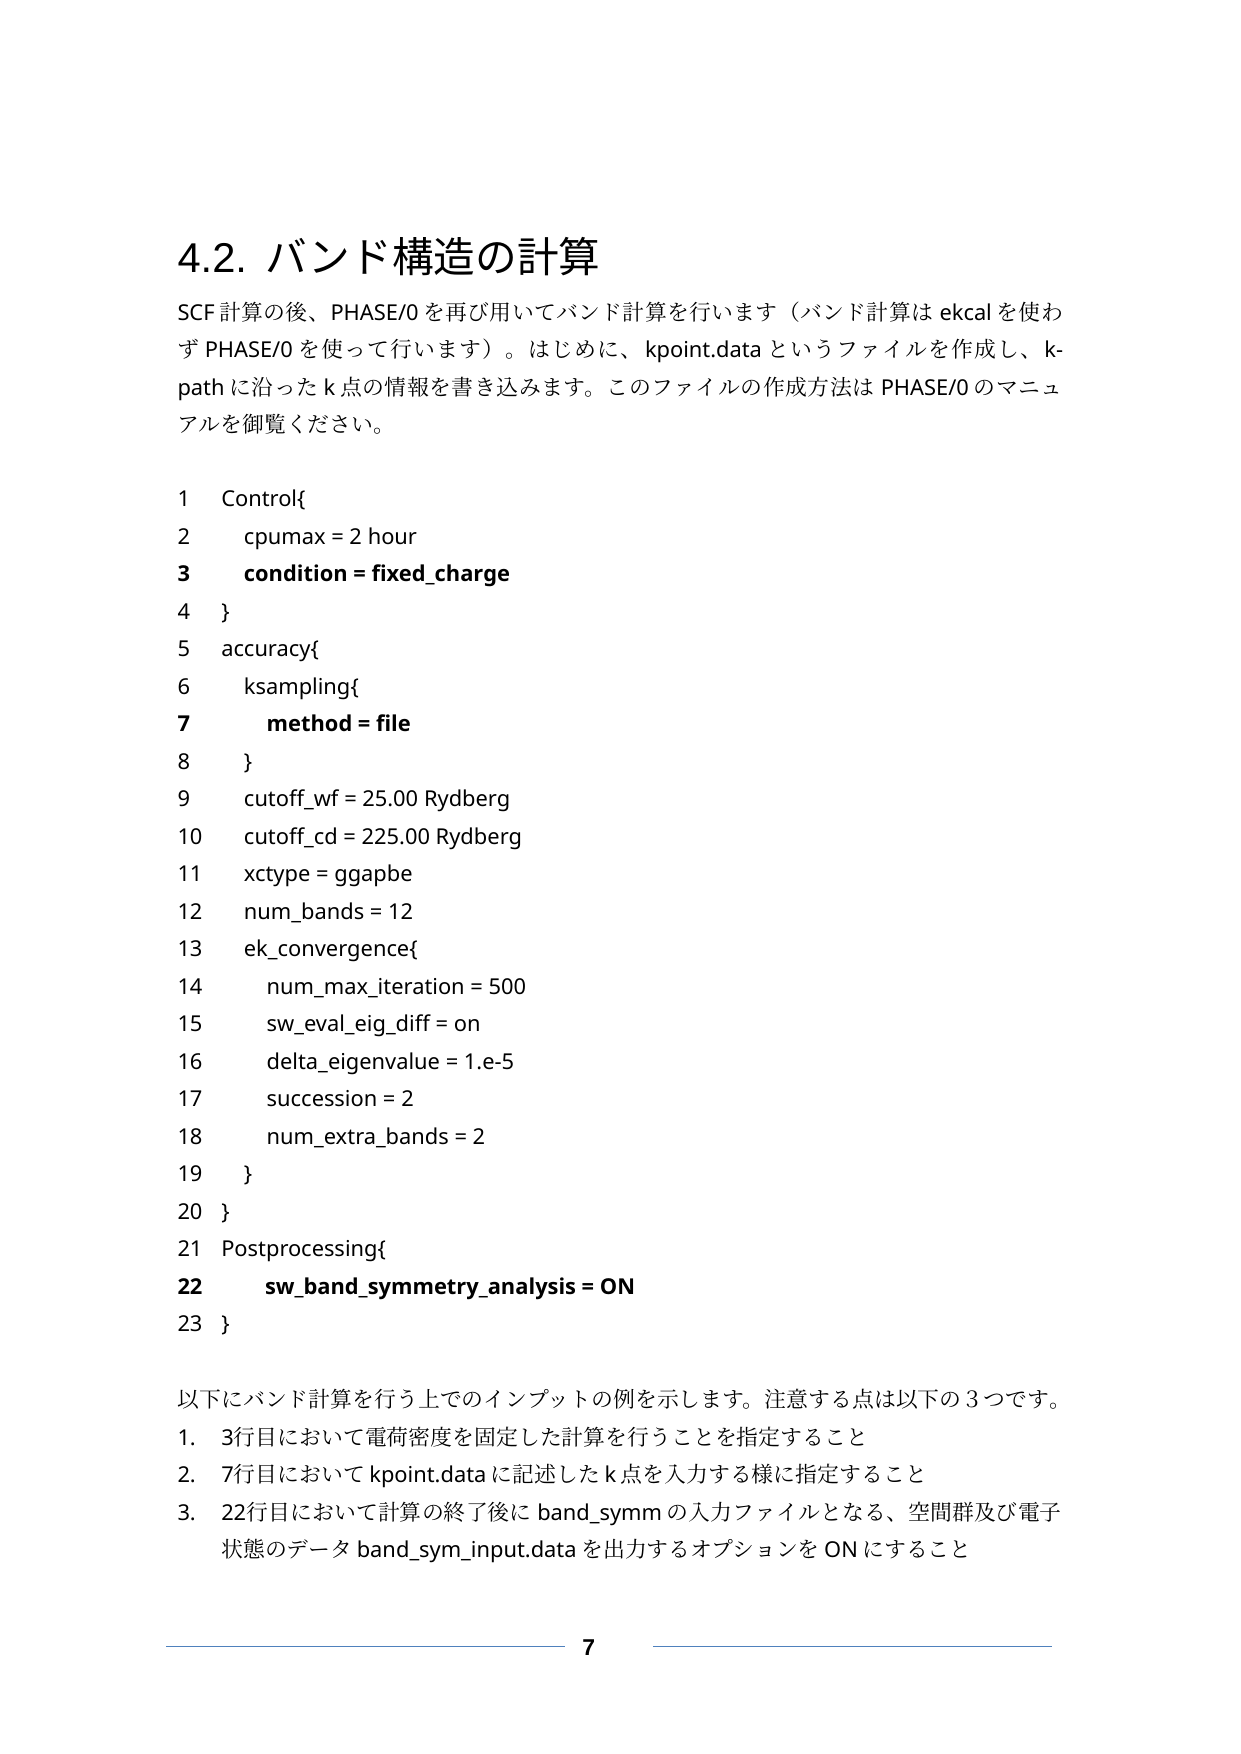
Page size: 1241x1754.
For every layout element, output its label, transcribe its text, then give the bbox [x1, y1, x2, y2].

list sw_band_symmetry_analysis = ON [177, 1267, 1063, 1304]
list 7行目においてkpoint.dataに記述したk点を入力する様に指定すること [177, 1454, 1063, 1492]
list ﻿Control{ [177, 479, 1063, 517]
list ksampling{ [177, 667, 1063, 704]
list method = file [177, 704, 1063, 742]
list num_max_iteration = 500 [177, 967, 1063, 1004]
list sw_eval_eig_diff = on [177, 1004, 1063, 1042]
list } [177, 1154, 1063, 1192]
subtitle バンド構造の計算 [177, 217, 1063, 292]
list 22行目において計算の終了後にband_symmの入力ファイルとなる、空間群及び電子状態のデータband_sym_input.dataを出力するオプションをONにすること [177, 1492, 1063, 1567]
list } [177, 592, 1063, 629]
list 3行目において電荷密度を固定した計算を行うことを指定すること [177, 1417, 1063, 1454]
text SCF計算の後、PHASE/0を再び用いてバンド計算を行います（バンド計算はekcalを使わずPHASE/0を使って行います）。はじめに、kpoint.dataというファイルを作成し、k-pathに沿ったk点の情報を書き込みます。このファイルの作成方法はPHASE/0のマニュアルを御覧ください。 [177, 292, 1063, 442]
list } [177, 742, 1063, 779]
text 以下にバンド計算を行う上でのインプットの例を示します。注意する点は以下の３つです。 [177, 1379, 1063, 1417]
list num_bands = 12 [177, 892, 1063, 929]
list ek_convergence{ [177, 929, 1063, 967]
list delta_eigenvalue = 1.e-5 [177, 1042, 1063, 1079]
list accuracy{ [177, 629, 1063, 667]
list } [177, 1192, 1063, 1229]
list xctype = ggapbe [177, 854, 1063, 892]
list cutoff_cd = 225.00 Rydberg [177, 817, 1063, 854]
list cpumax = 2 hour [177, 517, 1063, 554]
list num_extra_bands = 2 [177, 1117, 1063, 1154]
list succession = 2 [177, 1079, 1063, 1117]
list cutoff_wf = 25.00 Rydberg [177, 779, 1063, 817]
list } [177, 1304, 1063, 1342]
list Postprocessing{ [177, 1229, 1063, 1267]
list condition = fixed_charge [177, 554, 1063, 592]
